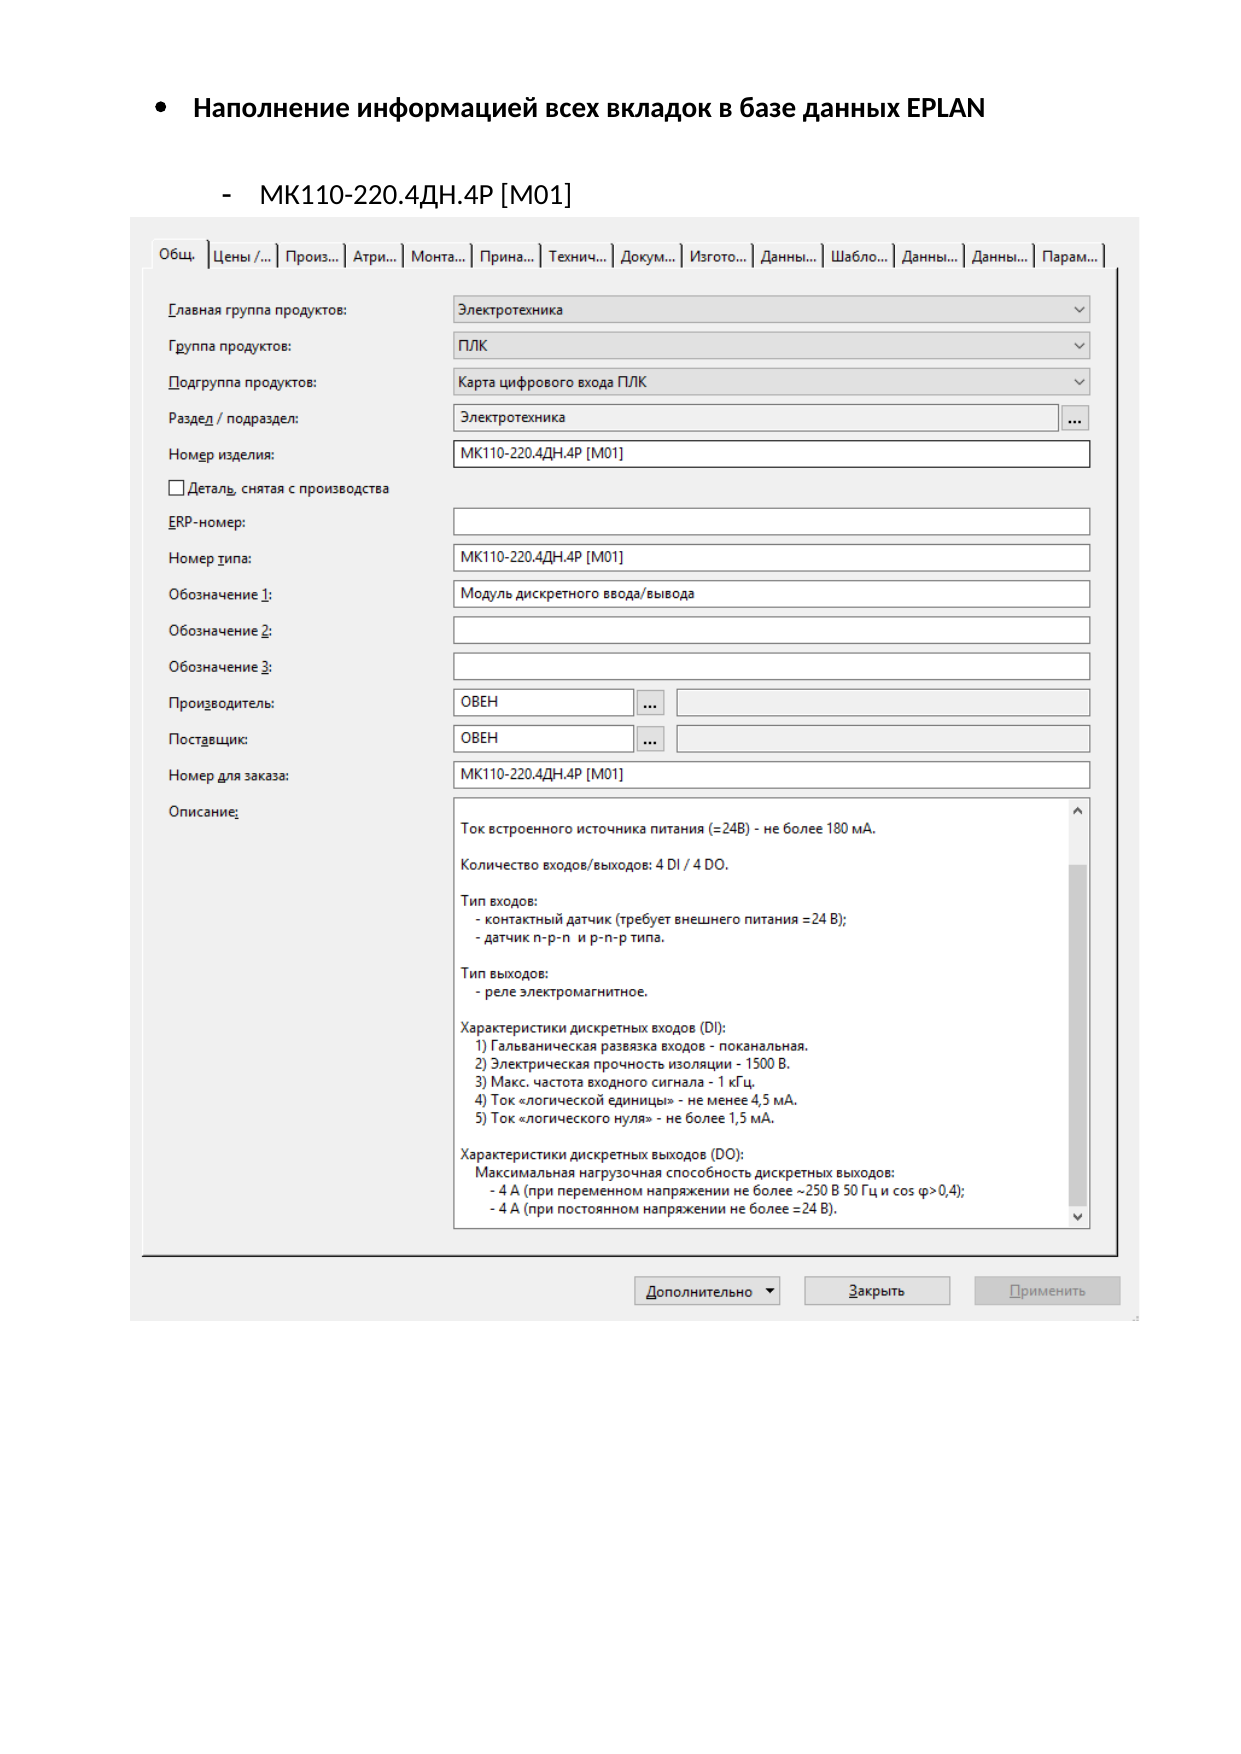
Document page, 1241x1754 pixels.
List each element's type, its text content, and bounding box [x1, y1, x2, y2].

picture [130, 217, 1140, 1321]
list Наполнение информацией всех вкладок в базе данных EPLAN [156, 89, 1152, 124]
list МК110-220.4ДН.4Р [M01] [222, 176, 1152, 212]
